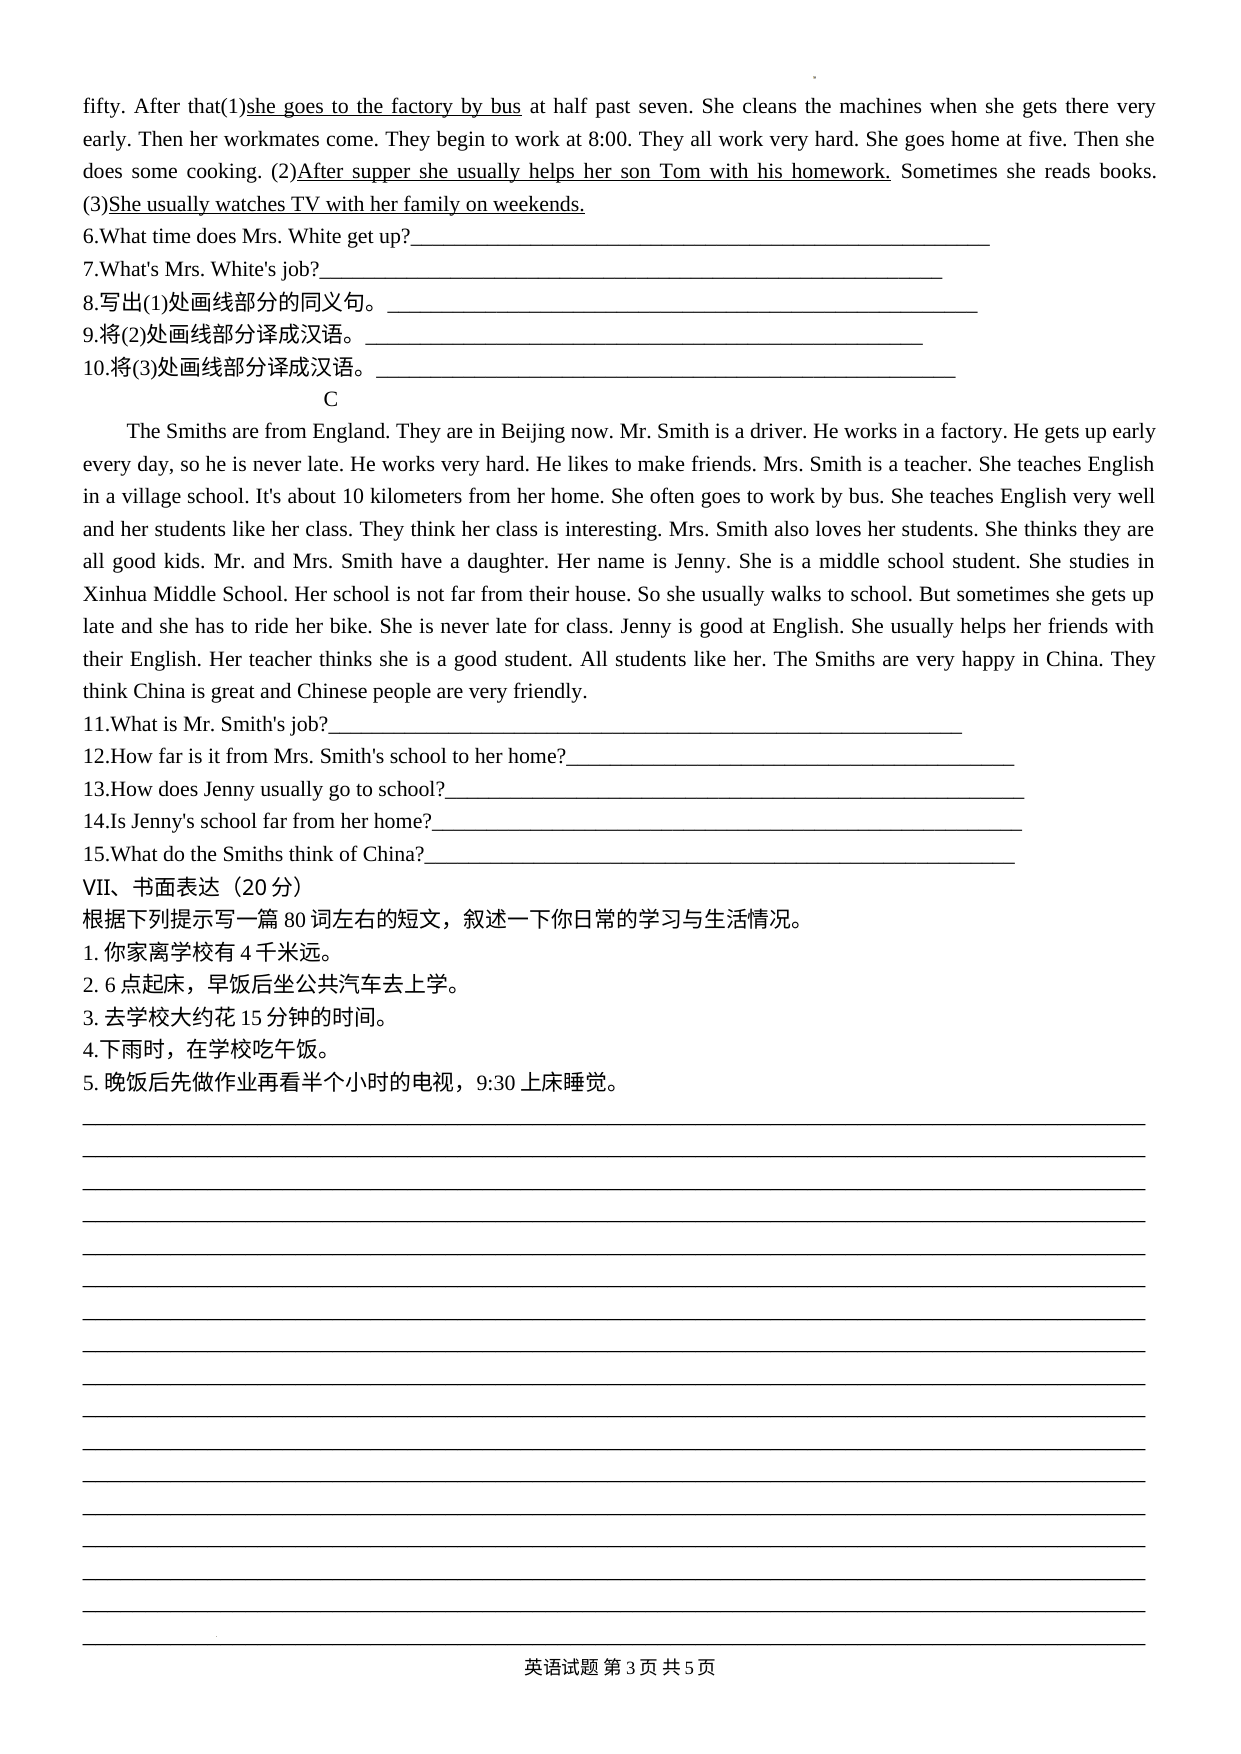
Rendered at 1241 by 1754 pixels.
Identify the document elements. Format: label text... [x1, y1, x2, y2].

text 5. 晚饭后先做作业再看半个小时的电视，9:30上床睡觉。 [83, 1064, 1157, 1097]
text 13.How does Jenny usually go to school?_____________________________________________________ [83, 772, 1157, 804]
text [83, 89, 1157, 219]
text 根据下列提示写一篇80词左右的短文，叙述一下你日常的学习与生活情况。 [83, 902, 1157, 934]
text C [83, 382, 1157, 414]
text 7.What's Mrs. White's job?_________________________________________________________ [83, 252, 1157, 284]
text 9.将(2)处画线部分译成汉语。___________________________________________________ [83, 317, 1157, 349]
text 4.下雨时，在学校吃午饭。 [83, 1032, 1157, 1064]
text 11.What is Mr. Smith's job?__________________________________________________________ [83, 707, 1157, 739]
text 2. 6点起床，早饭后坐公共汽车去上学。 [83, 967, 1157, 999]
text 15.What do the Smiths think of China?______________________________________________________ [83, 837, 1157, 869]
text 10.将(3)处画线部分译成汉语。_____________________________________________________ [83, 349, 1157, 382]
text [83, 1097, 1157, 1649]
text 12.How far is it from Mrs. Smith's school to her home?_________________________________________ [83, 739, 1157, 772]
text 8.写出(1)处画线部分的同义句。______________________________________________________ [83, 284, 1157, 317]
text VII、书面表达（20分） [83, 869, 1157, 902]
text The Smiths are from England. They are in Beijing now. Mr. Smith is a driver. He works in a factory. He gets up early every day, so he is never late. He works very hard. He likes to make friends. Mrs. Smith is a teacher. She teaches English in a village school. It's about 10 kilometers from her home. She often goes to work by bus. She teaches English very well and her students like her class. They think her class is interesting. Mrs. Smith also loves her students. She thinks they are all good kids. Mr. and Mrs. Smith have a daughter. Her name is Jenny. She is a middle school student. She studies in Xinhua Middle School. Her school is not far from their house. So she usually walks to school. But sometimes she gets up late and she has to ride her bike. She is never late for class. Jenny is good at English. She usually helps her friends with their English. Her teacher thinks she is a good student. All students like her. The Smiths are very happy in China. They think China is great and Chinese people are very friendly. [83, 414, 1157, 707]
text 14.Is Jenny's school far from her home?______________________________________________________ [83, 804, 1157, 837]
text 1. 你家离学校有4千米远。 [83, 934, 1157, 967]
text 3. 去学校大约花15分钟的时间。 [83, 999, 1157, 1032]
text 6.What time does Mrs. White get up?_____________________________________________________ [83, 219, 1157, 252]
